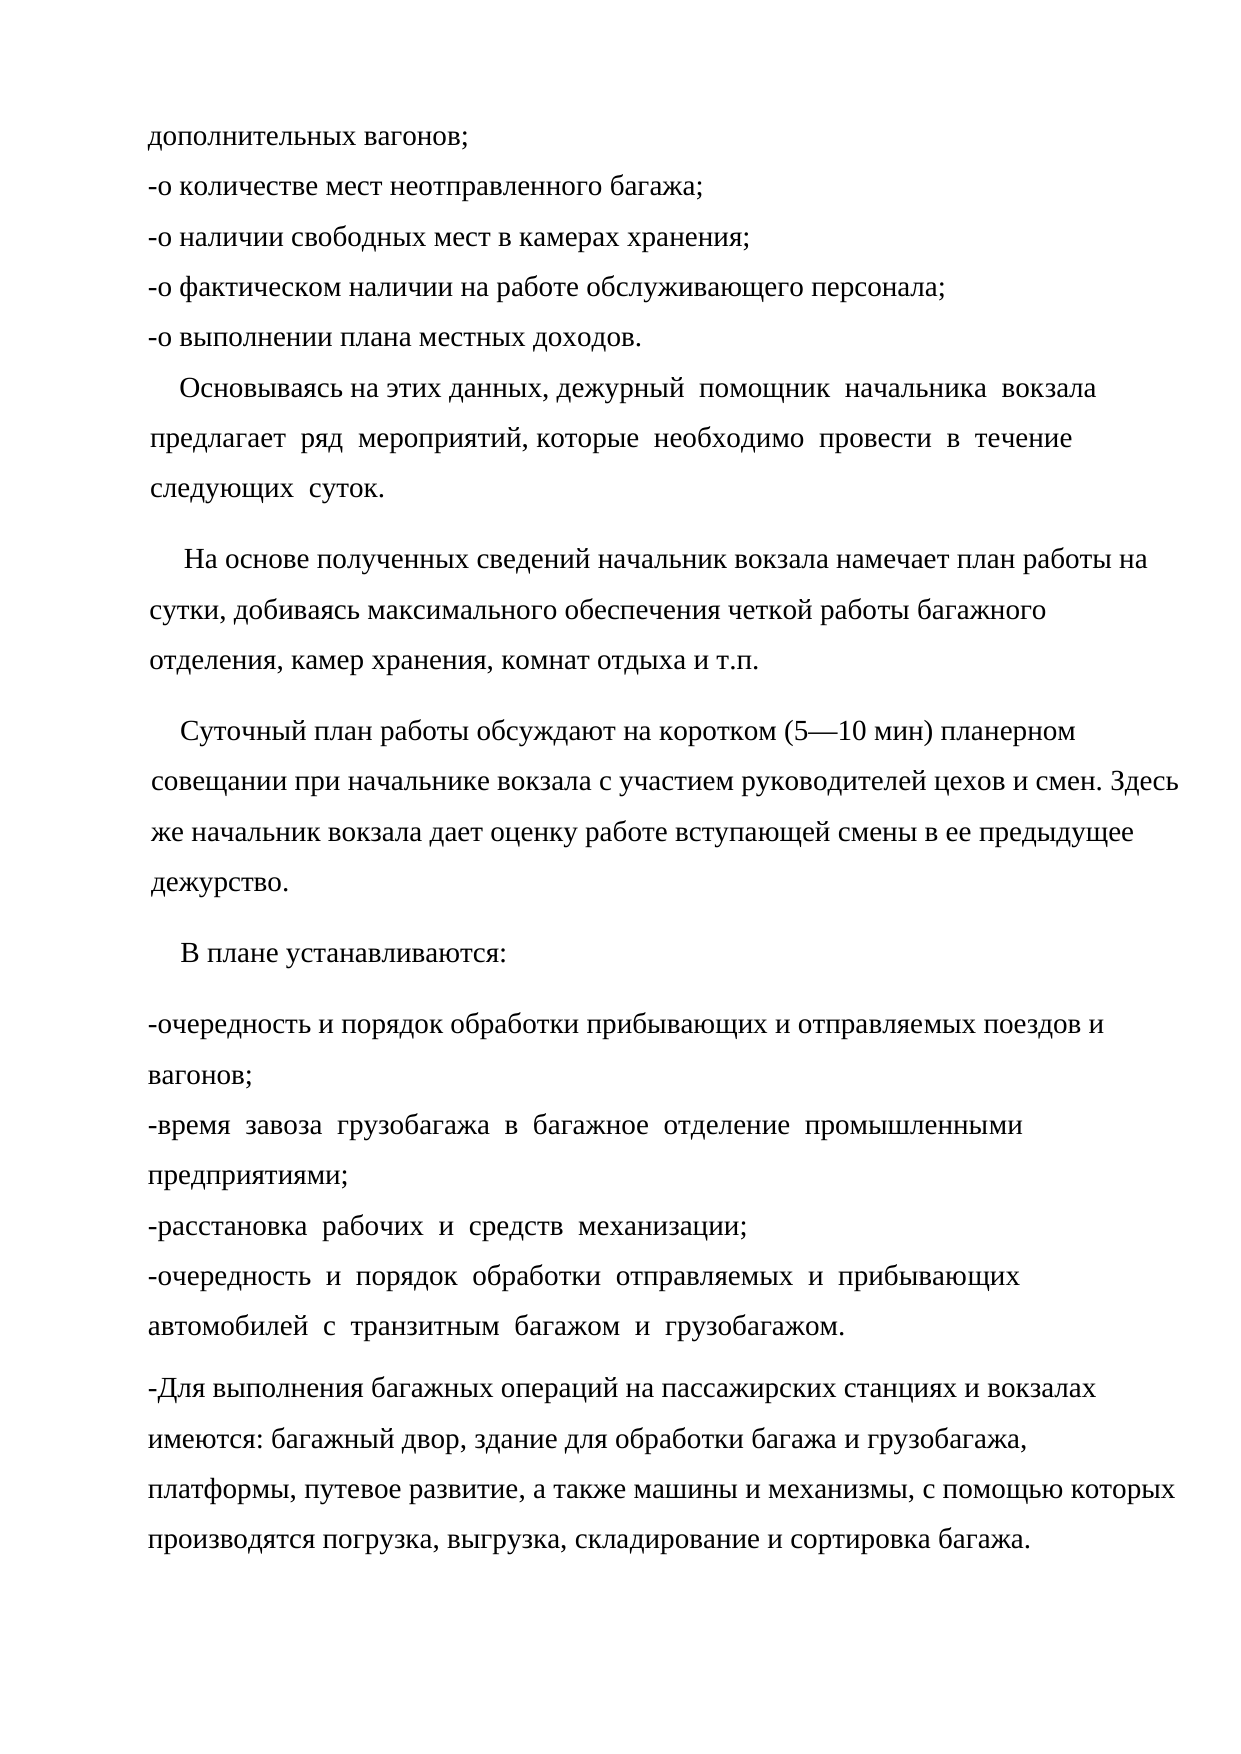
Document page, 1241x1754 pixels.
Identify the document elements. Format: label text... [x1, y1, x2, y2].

text -о наличии свободных мест в камерах хранения; [148, 219, 1181, 252]
text -о выполнении плана местных доходов. [148, 319, 1181, 353]
text -расстановка рабочих и средств механизации; [148, 1208, 1181, 1241]
text Суточный план работы обсуждают на коротком (5—10 мин) планерном совещании при начальнике вокзала с участием руководителей цехов и смен. Здесь же начальник вокзала дает оценку работе вступающей смены в ее предыдущее дежурство. [151, 713, 1180, 898]
text -время завоза грузобагажа в багажное отделение промышленными предприятиями; [148, 1107, 1181, 1191]
text -о фактическом наличии на работе обслуживающего персонала; [148, 269, 1181, 303]
text В плане устанавливаются: [180, 935, 1181, 969]
text -очередность и порядок обработки прибывающих и отправляемых поездов и вагонов; [148, 1006, 1180, 1090]
text -очередность и порядок обработки отправляемых и прибывающих автомобилей с транзитным багажом и грузобагажом. [148, 1258, 1181, 1342]
text На основе полученных сведений начальник вокзала намечает план работы на сутки, добиваясь максимального обеспечения четкой работы багажного отделения, камер хранения, комнат отдыха и т.п. [149, 541, 1180, 676]
text -о количестве мест неотправленного багажа; [148, 168, 1181, 202]
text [148, 118, 1179, 152]
text -Для выполнения багажных операций на пассажирских станциях и вокзалах имеются: багажный двор, здание для обработки багажа и грузобагажа, платформы, путевое развитие, а также машины и механизмы, с помощью которых производятся погрузка, выгрузка, складирование и сортировка багажа. [148, 1371, 1181, 1555]
text Основываясь на этих данных, дежурный помощник начальника вокзала предлагает ряд мероприятий, которые необходимо провести в течение следующих суток. [150, 370, 1179, 504]
